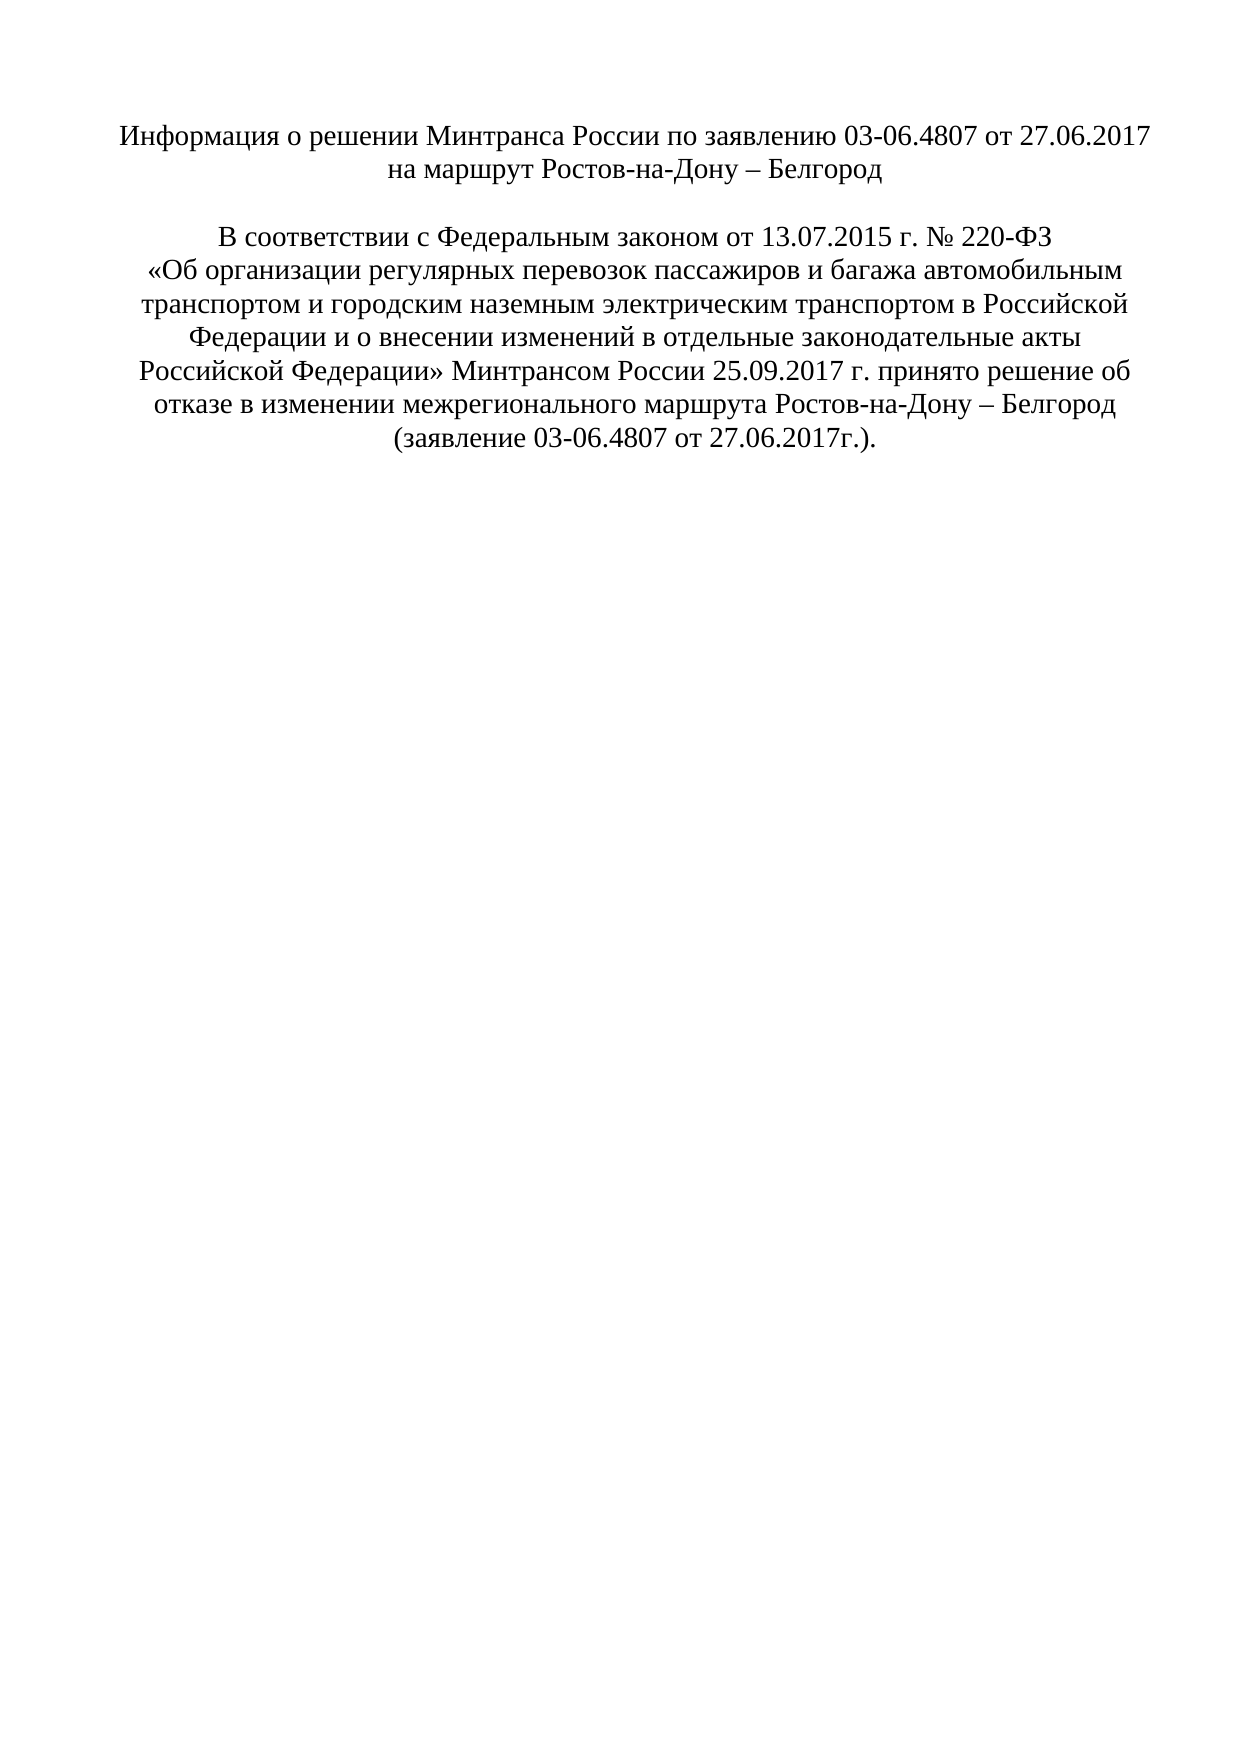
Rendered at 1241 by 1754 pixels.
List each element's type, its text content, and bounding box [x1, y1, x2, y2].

text В соответствии с Федеральным законом от 13.07.2015 г. № 220-ФЗ «Об организации регулярных перевозок пассажиров и багажа автомобильным транспортом и городским наземным электрическим транспортом в Российской Федерации и о внесении изменений в отдельные законодательные акты Российской Федерации» Минтрансом России 25.09.2017 г. принято решение об отказе в изменении межрегионального маршрута Ростов-на-Дону – Белгород (заявление 03-06.4807 от 27.06.2017г.). [118, 219, 1152, 453]
text Информация о решении Минтранса России по заявлению 03-06.4807 от 27.06.2017 на маршрут Ростов-на-Дону – Белгород [118, 118, 1152, 185]
